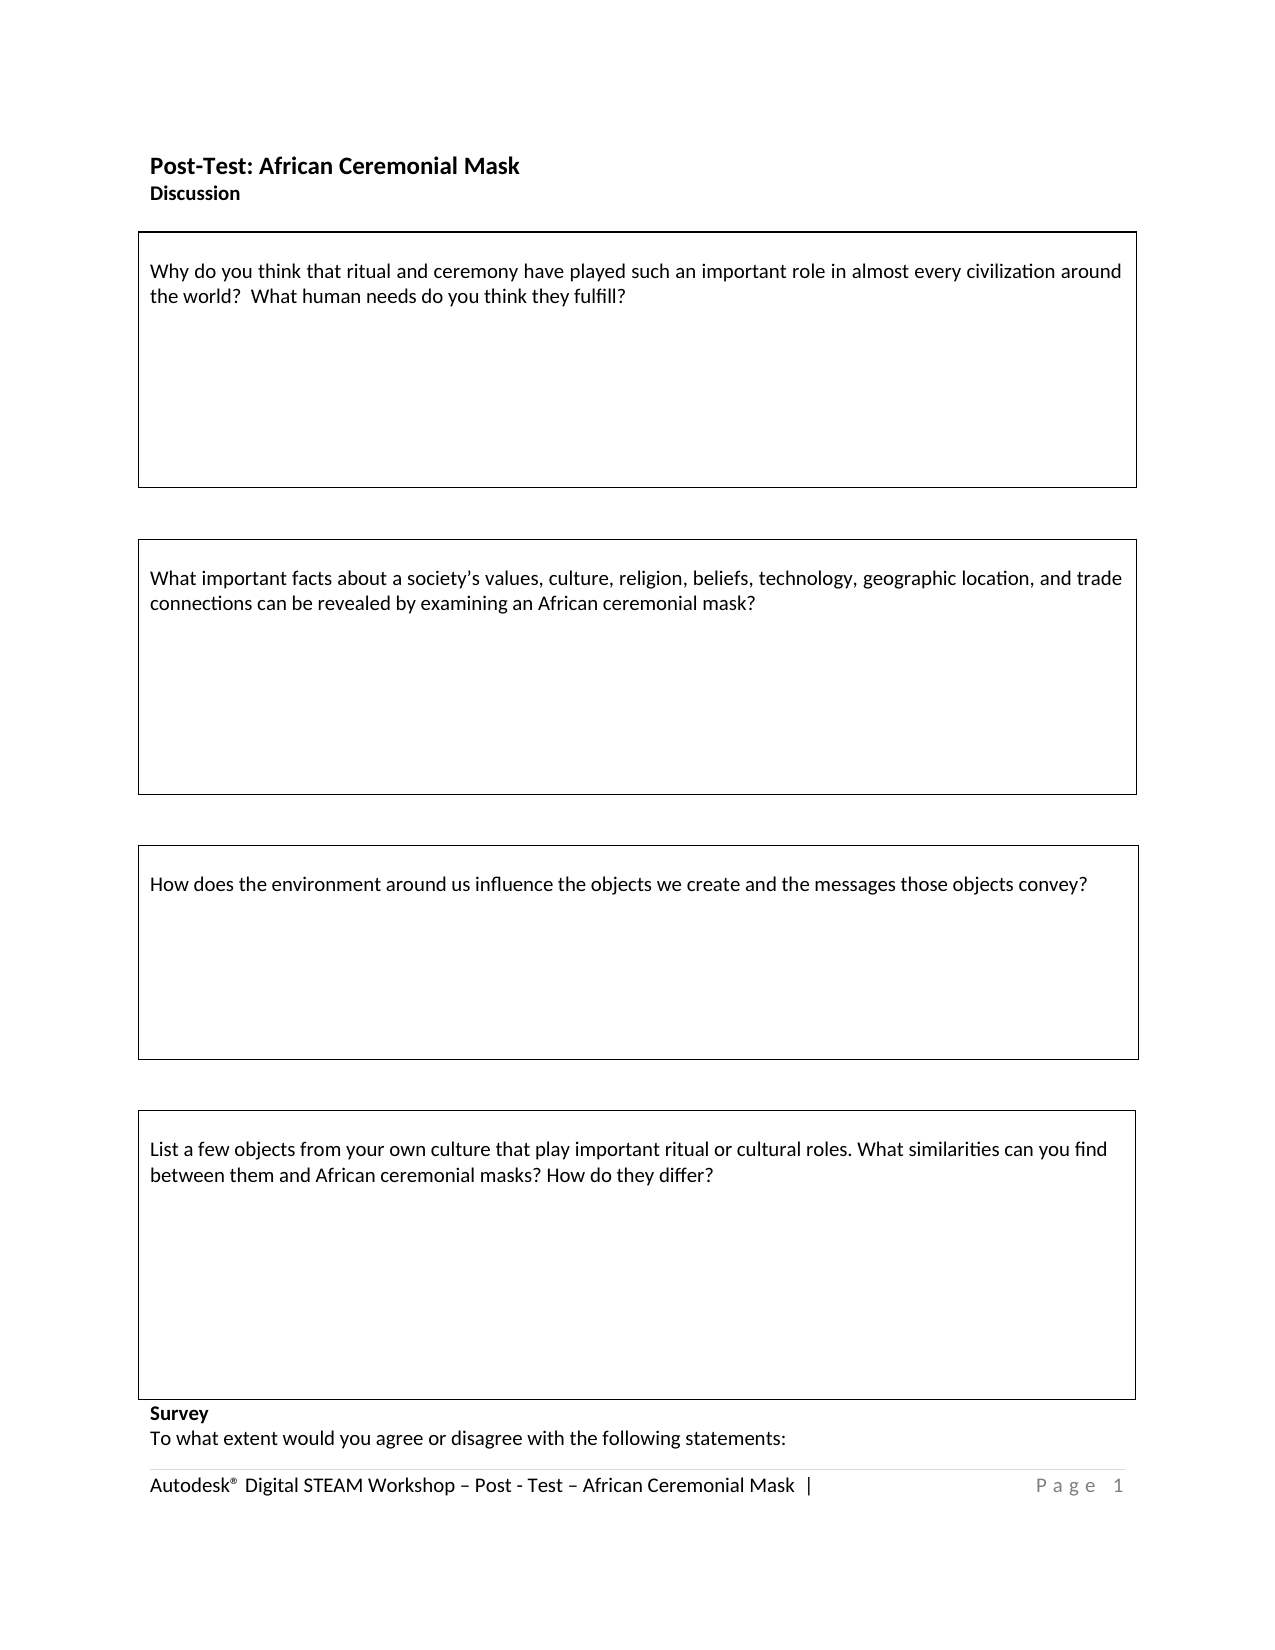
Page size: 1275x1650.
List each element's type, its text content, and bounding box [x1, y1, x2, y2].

text Survey [150, 1400, 1125, 1426]
text Post-Test: African Ceremonial Mask [150, 150, 1125, 181]
table_header What important facts about a society’s values, culture, religion, beliefs, technology, geographic location, and trade connections can be revealed by examining an African ceremonial mask? [139, 540, 1136, 794]
text Discussion [150, 181, 1125, 206]
table_header Why do you think that ritual and ceremony have played such an important role in almost every civilization around the world? What human needs do you think they fulfill? [139, 233, 1136, 487]
text To what extent would you agree or disagree with the following statements: [150, 1426, 1125, 1451]
table_header How does the environment around us influence the objects we create and the messages those objects convey? [139, 846, 1138, 1059]
table_header List a few objects from your own culture that play important ritual or cultural roles. What similarities can you find between them and African ceremonial masks? How do they differ? [139, 1111, 1135, 1399]
